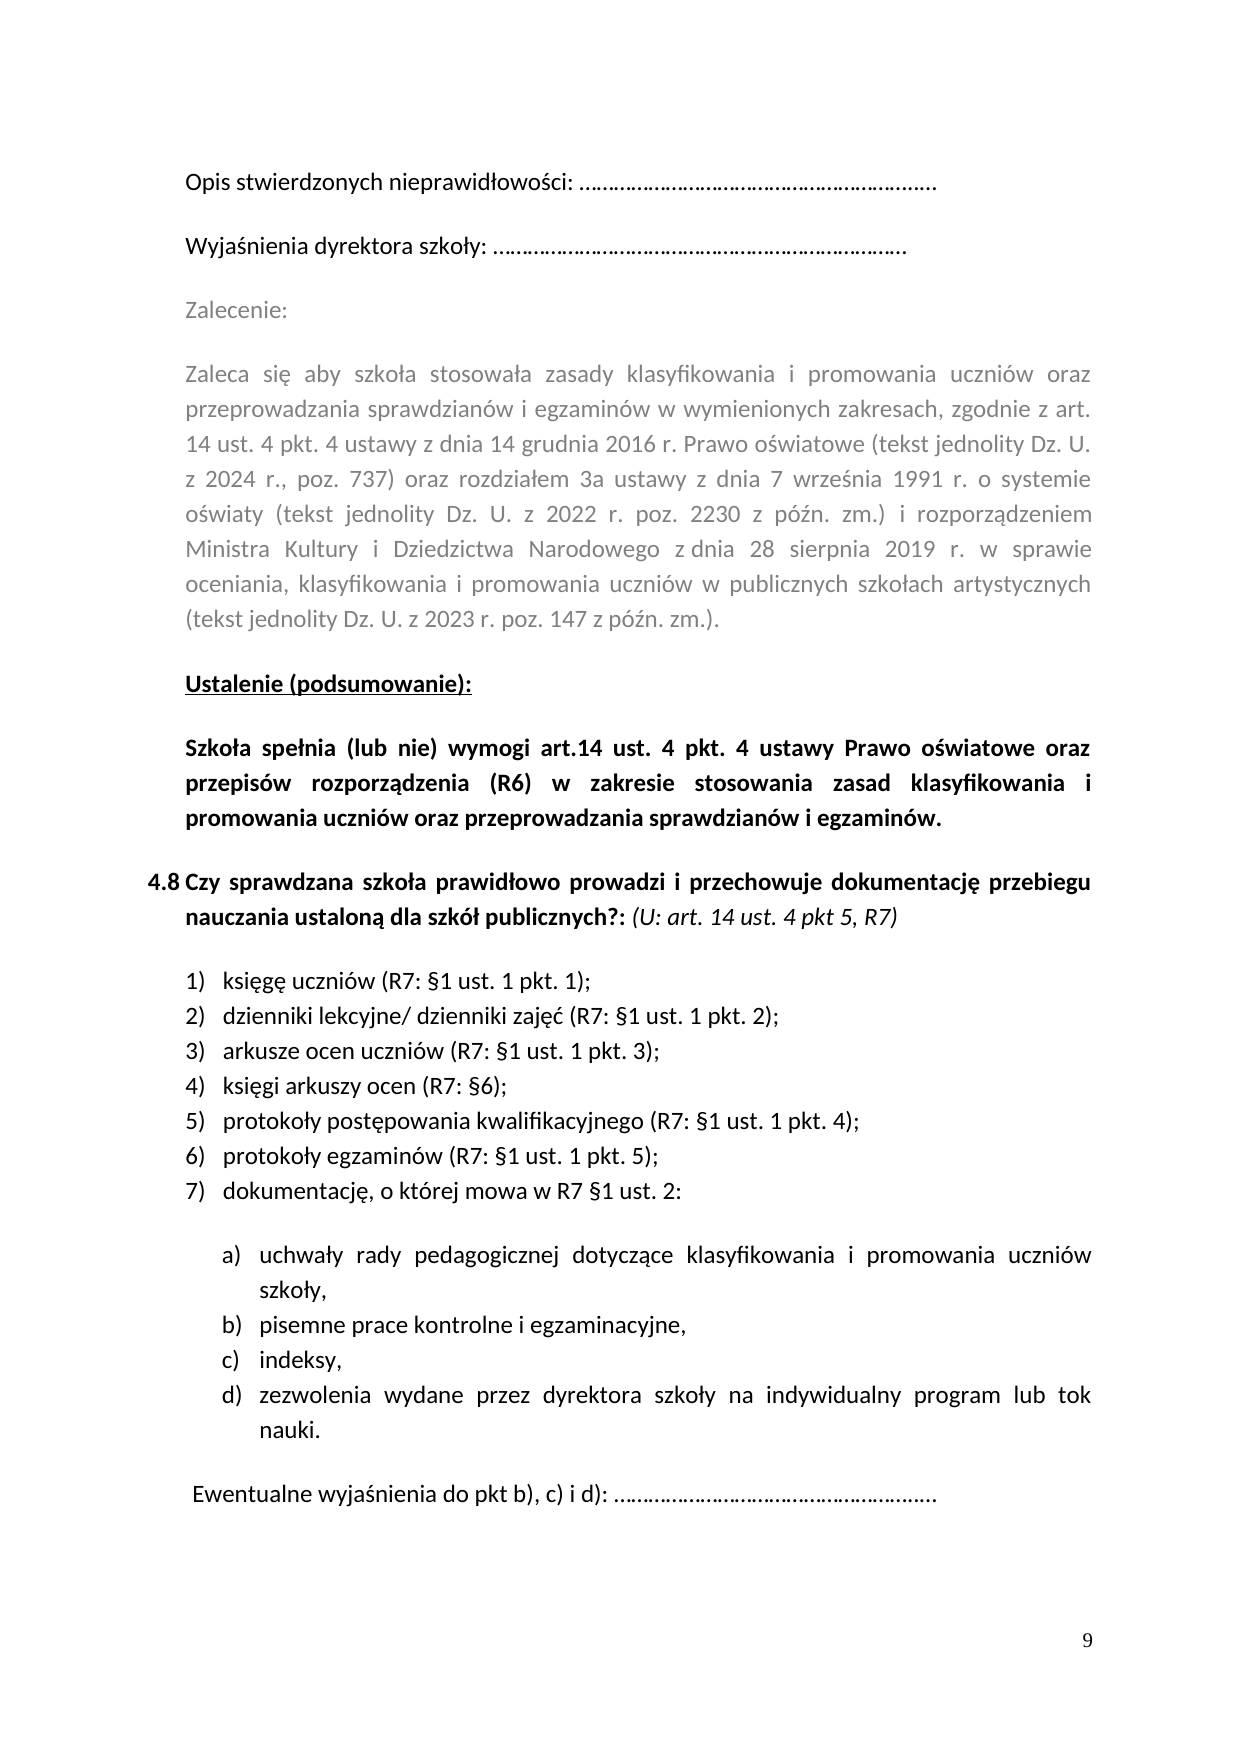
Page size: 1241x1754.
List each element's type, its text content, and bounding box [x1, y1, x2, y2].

text Wyjaśnienia dyrektora szkoły: ……………………………………………………………… [185, 230, 1092, 261]
text Opis stwierdzonych nieprawidłowości: …………………………………………………..… [185, 166, 1092, 197]
text Zaleca się aby szkoła stosowała zasady klasyfikowania i promowania uczniów oraz przeprowadzania sprawdzianów i egzaminów w wymienionych zakresach, zgodnie z art. 14 ust. 4 pkt. 4 ustawy z dnia 14 grudnia 2016 r. Prawo oświatowe (tekst jednolity Dz. U. z 2024 r., poz. 737) oraz rozdziałem 3a ustawy z dnia 7 września 1991 r. o systemie oświaty (tekst jednolity Dz. U. z 2022 r. poz. 2230 z późn. zm.) i rozporządzeniem Ministra Kultury i Dziedzictwa Narodowego z dnia 28 sierpnia 2019 r. w sprawie oceniania, klasyfikowania i promowania uczniów w publicznych szkołach artystycznych (tekst jednolity Dz. U. z 2023 r. poz. 147 z późn. zm.). [185, 358, 1092, 634]
list indeksy, [222, 1344, 1092, 1375]
list Czy sprawdzana szkoła prawidłowo prowadzi i przechowuje dokumentację przebiegu nauczania ustaloną dla szkół publicznych?: (U: art. 14 ust. 4 pkt 5, R7) [148, 866, 1092, 932]
list zezwolenia wydane przez dyrektora szkoły na indywidualny program lub tok nauki. [222, 1379, 1092, 1445]
text Szkoła spełnia (lub nie) wymogi art.14 ust. 4 pkt. 4 ustawy Prawo oświatowe oraz przepisów rozporządzenia (R6) w zakresie stosowania zasad klasyfikowania i promowania uczniów oraz przeprowadzania sprawdzianów i egzaminów. [185, 732, 1092, 832]
list protokoły postępowania kwalifikacyjnego (R7: §1 ust. 1 pkt. 4); [185, 1105, 1092, 1136]
list pisemne prace kontrolne i egzaminacyjne, [222, 1309, 1092, 1340]
list uchwały rady pedagogicznej dotyczące klasyfikowania i promowania uczniów szkoły, [222, 1239, 1092, 1305]
list dokumentację, o której mowa w R7 §1 ust. 2: [185, 1175, 1092, 1206]
list arkusze ocen uczniów (R7: §1 ust. 1 pkt. 3); [185, 1035, 1092, 1066]
text Ewentualne wyjaśnienia do pkt b), c) i d): ……………………………………………..… [192, 1478, 1092, 1509]
list dzienniki lekcyjne/ dzienniki zajęć (R7: §1 ust. 1 pkt. 2); [185, 1000, 1092, 1031]
text Zalecenie: [185, 294, 1092, 325]
list księgę uczniów (R7: §1 ust. 1 pkt. 1); [185, 965, 1092, 996]
list księgi arkuszy ocen (R7: §6); [185, 1070, 1092, 1101]
text Ustalenie (podsumowanie): [185, 668, 1092, 698]
list protokoły egzaminów (R7: §1 ust. 1 pkt. 5); [185, 1140, 1092, 1171]
